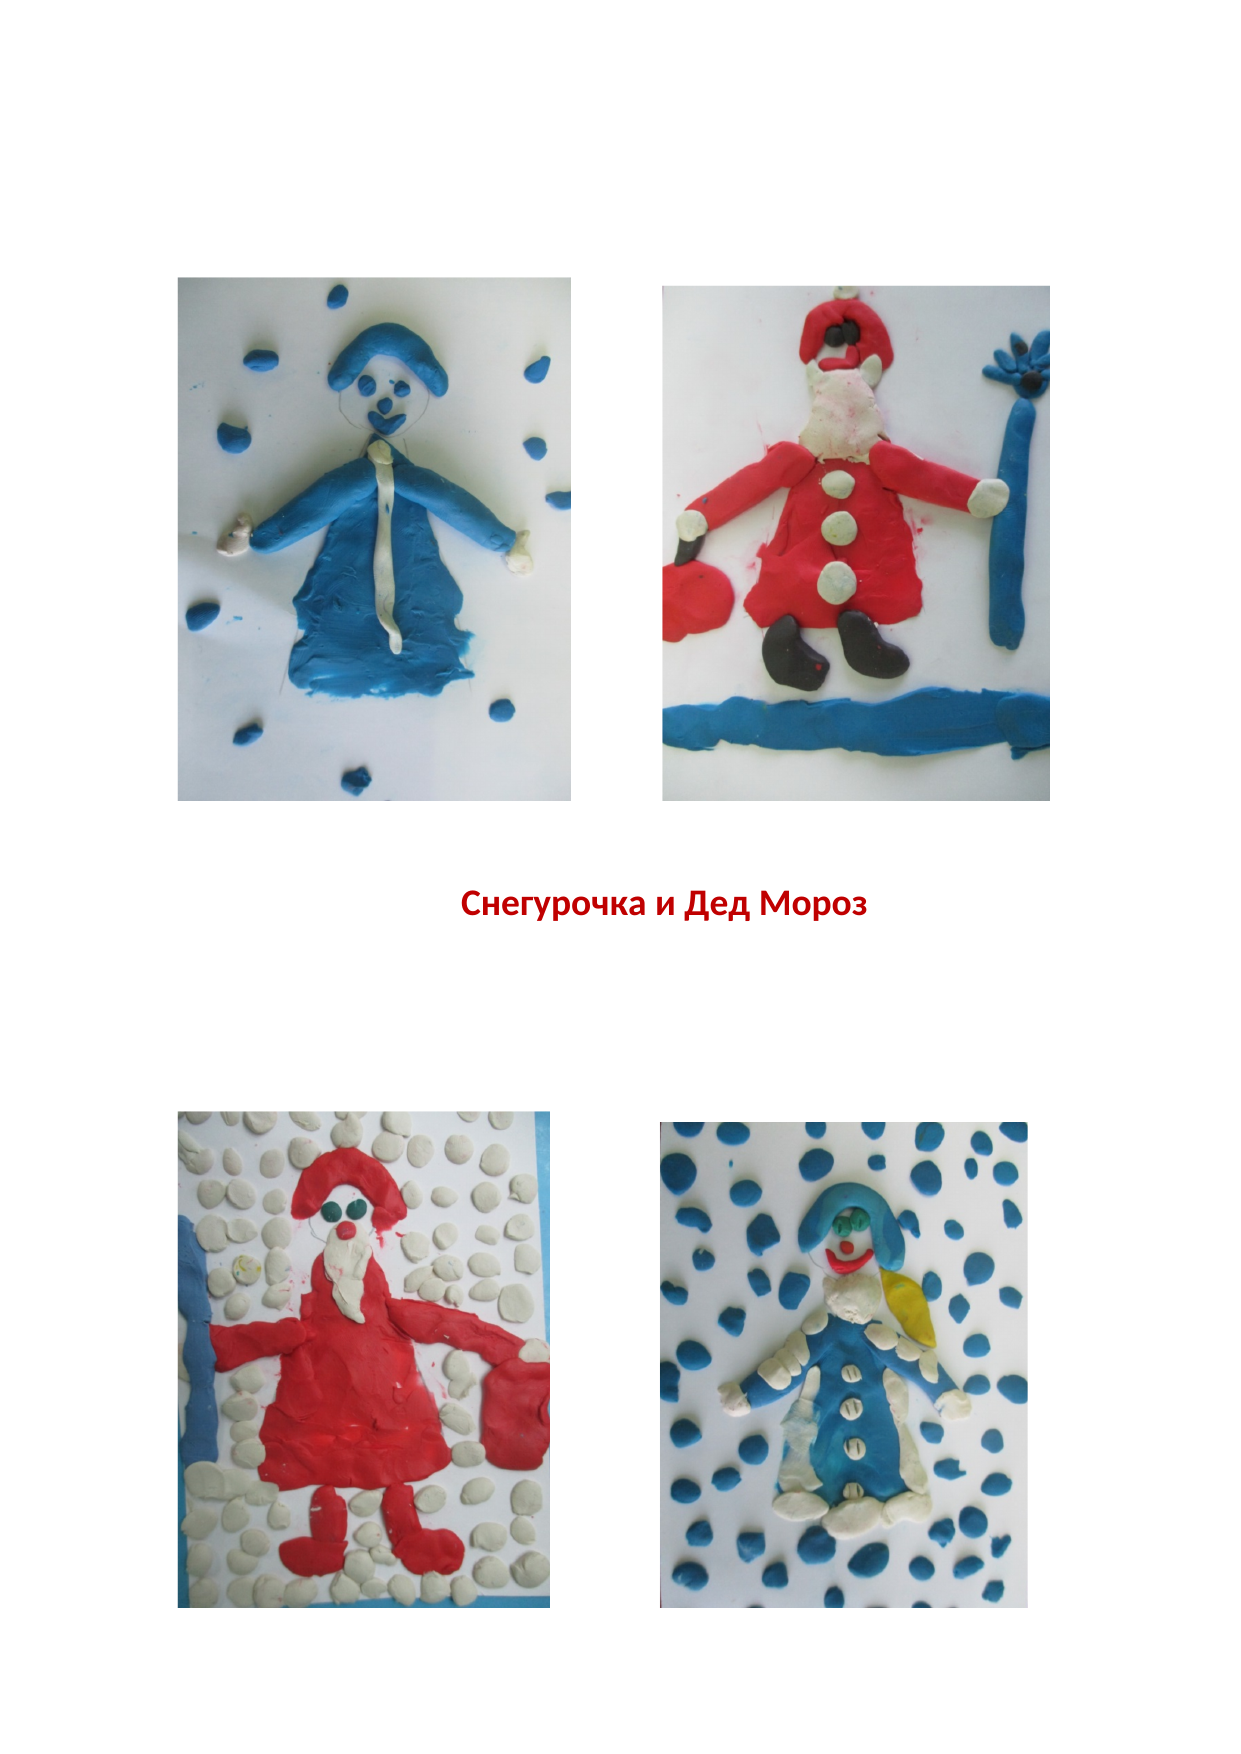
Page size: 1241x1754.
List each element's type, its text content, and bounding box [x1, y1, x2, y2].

picture [178, 278, 571, 801]
text Снегурочка и Дед Мороз [177, 879, 1152, 925]
picture [178, 1112, 550, 1608]
picture [663, 286, 1050, 801]
picture [660, 1122, 1028, 1608]
